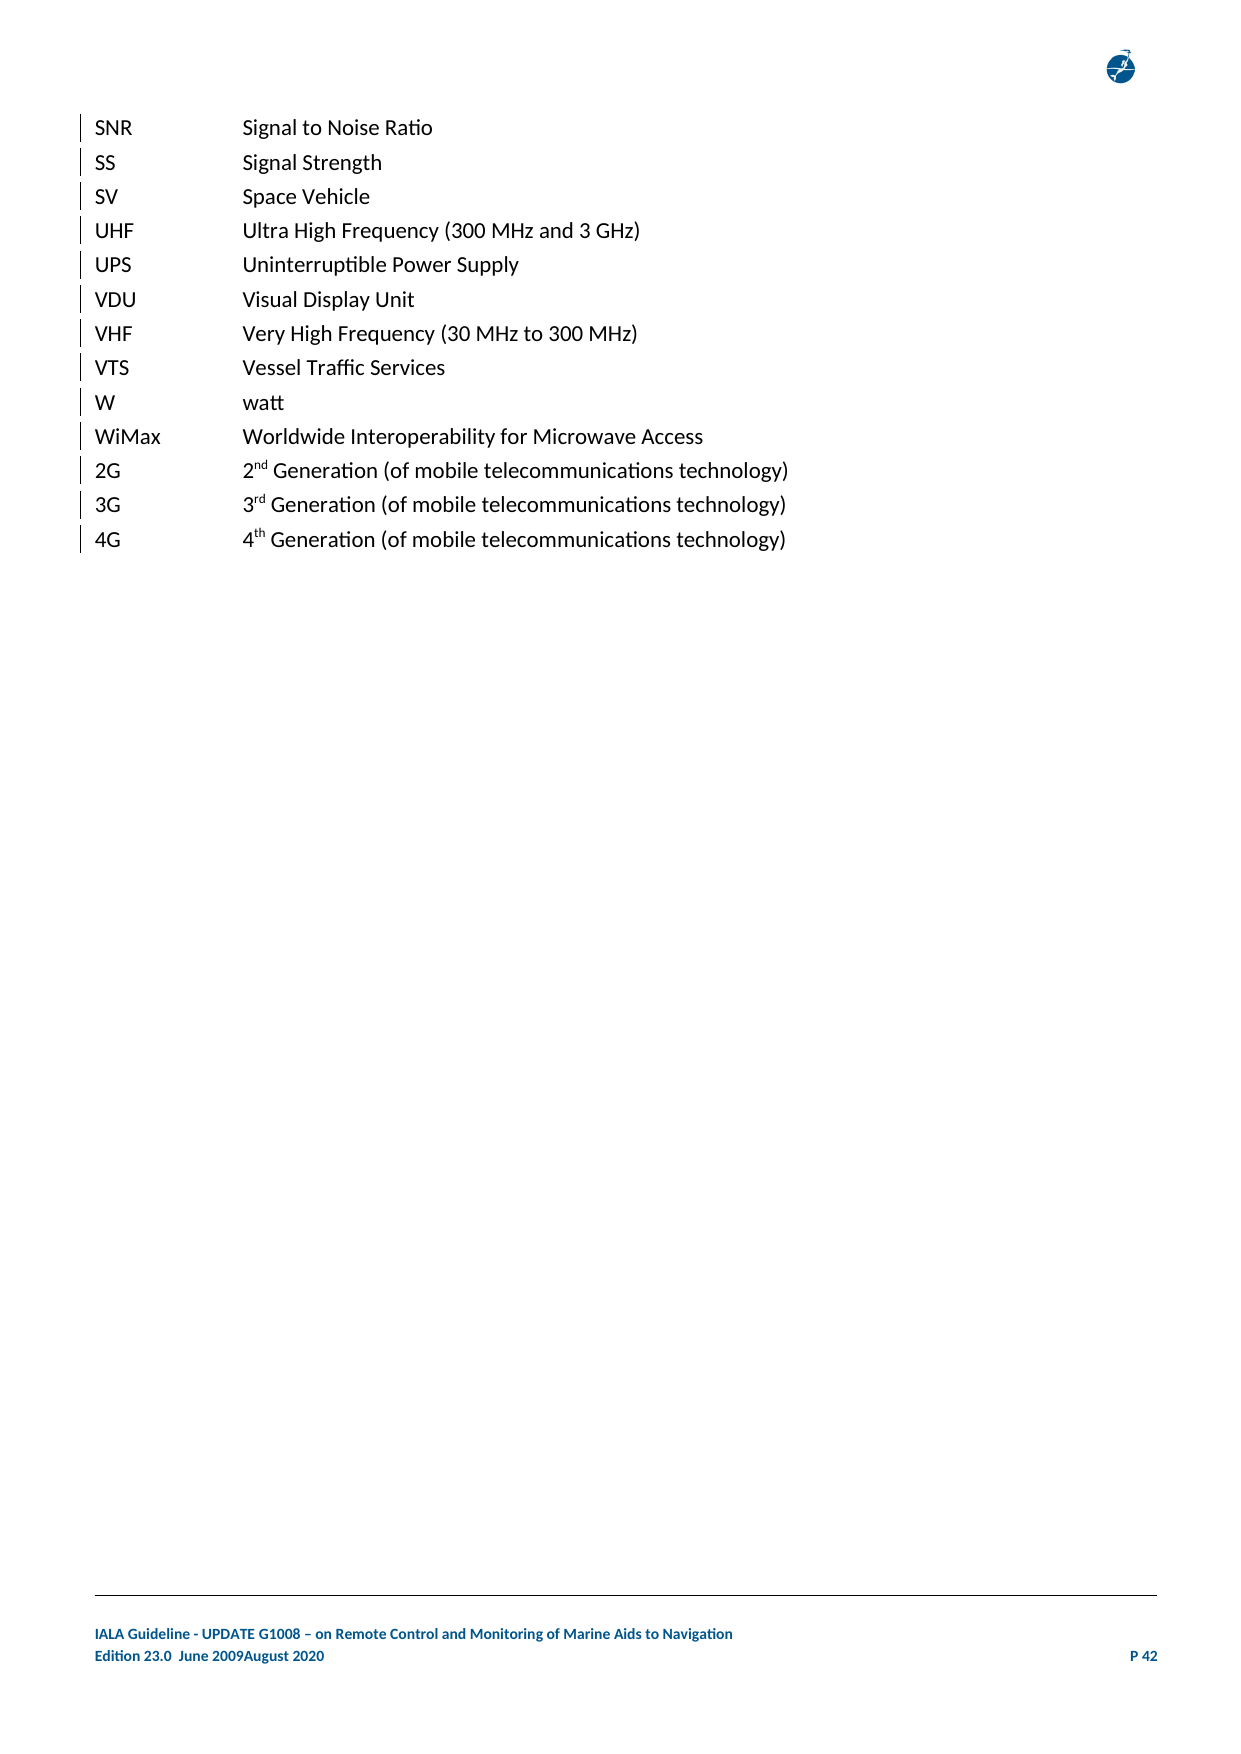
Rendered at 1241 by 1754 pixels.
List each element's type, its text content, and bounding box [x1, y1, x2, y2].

text 3G 3rd Generation (of mobile telecommunications technology) [94, 491, 1157, 518]
text SV Space Vehicle [94, 182, 1157, 210]
text UPS Uninterruptible Power Supply [94, 251, 1157, 279]
text 2G 2nd Generation (of mobile telecommunications technology) [94, 456, 1157, 484]
picture [1075, 0, 1194, 118]
text SS Signal Strength [94, 148, 1157, 176]
text SNR Signal to Noise Ratio [94, 113, 1157, 142]
text UHF Ultra High Frequency (300 MHz and 3 GHz) [94, 216, 1157, 244]
text VHF Very High Frequency (30 MHz to 300 MHz) [94, 319, 1157, 347]
text VDU Visual Display Unit [94, 285, 1157, 313]
text WiMax Worldwide Interoperability for Microwave Access [94, 422, 1157, 450]
text W watt [94, 388, 1157, 416]
text 4G 4th Generation (of mobile telecommunications technology) [94, 525, 1157, 553]
text VTS Vessel Traffic Services [94, 353, 1157, 381]
